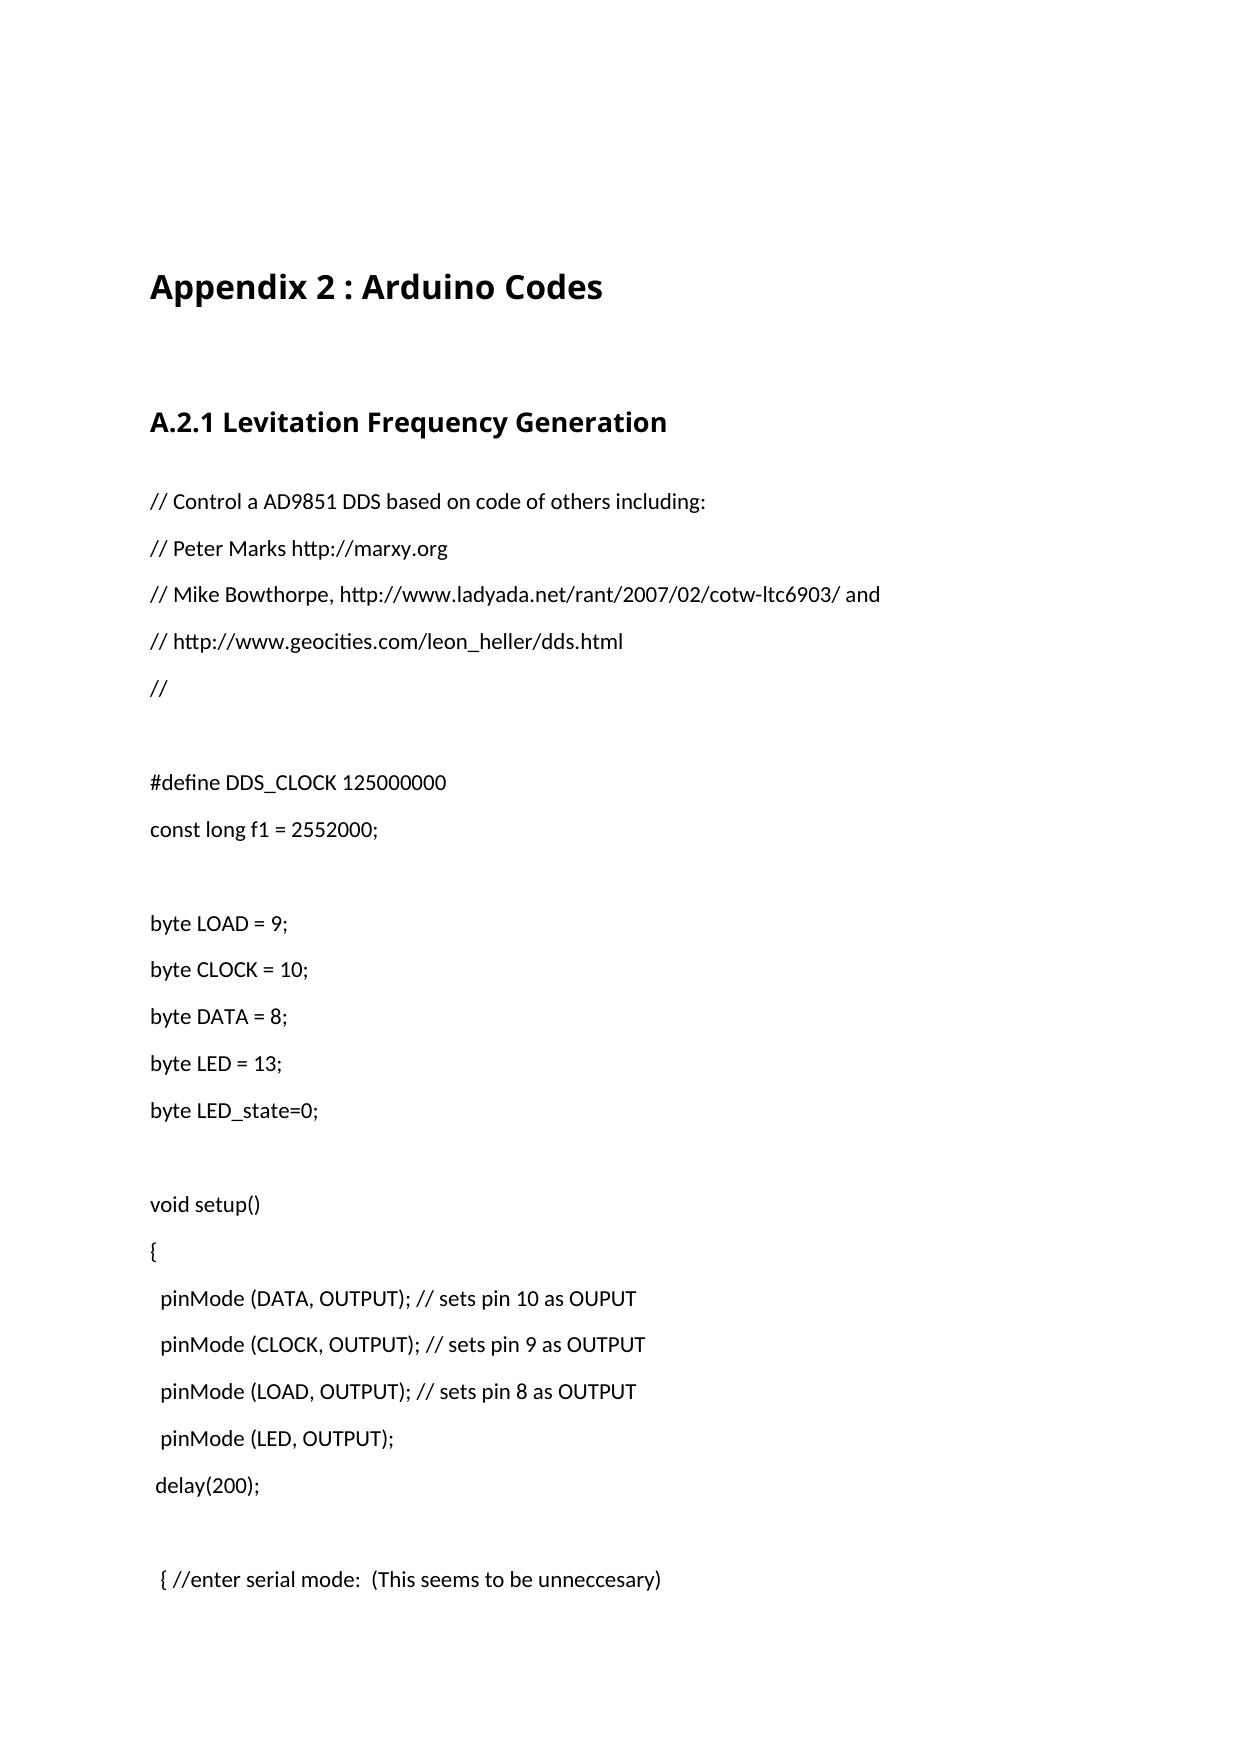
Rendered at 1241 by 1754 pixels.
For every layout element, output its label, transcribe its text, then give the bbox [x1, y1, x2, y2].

subtitle Appendix 2 : Arduino Codes [150, 264, 1090, 309]
text { //enter serial mode: (This seems to be unneccesary) [150, 1565, 1090, 1593]
text pinMode (LOAD, OUTPUT); // sets pin 8 as OUTPUT [150, 1377, 1090, 1405]
text pinMode (LED, OUTPUT); [150, 1424, 1090, 1452]
text // Control a AD9851 DDS based on code of others including: [150, 487, 1090, 515]
text byte DATA = 8; [150, 1002, 1090, 1030]
text // Mike Bowthorpe, http://www.ladyada.net/rant/2007/02/cotw-ltc6903/ and [150, 581, 1090, 608]
text byte LED_state=0; [150, 1096, 1090, 1124]
text // [150, 674, 1090, 702]
text byte LOAD = 9; [150, 909, 1090, 937]
text byte LED = 13; [150, 1049, 1090, 1077]
text byte CLOCK = 10; [150, 956, 1090, 983]
subtitle A.2.1 Levitation Frequency Generation [150, 403, 1090, 440]
text void setup() [150, 1190, 1090, 1218]
text delay(200); [150, 1471, 1090, 1499]
text #define DDS_CLOCK 125000000 [150, 768, 1090, 796]
text { [150, 1237, 1090, 1265]
text pinMode (CLOCK, OUTPUT); // sets pin 9 as OUTPUT [150, 1331, 1090, 1358]
text const long f1 = 2552000; [150, 815, 1090, 843]
text pinMode (DATA, OUTPUT); // sets pin 10 as OUPUT [150, 1284, 1090, 1312]
text // http://www.geocities.com/leon_heller/dds.html [150, 627, 1090, 655]
text // Peter Marks http://marxy.org [150, 534, 1090, 562]
